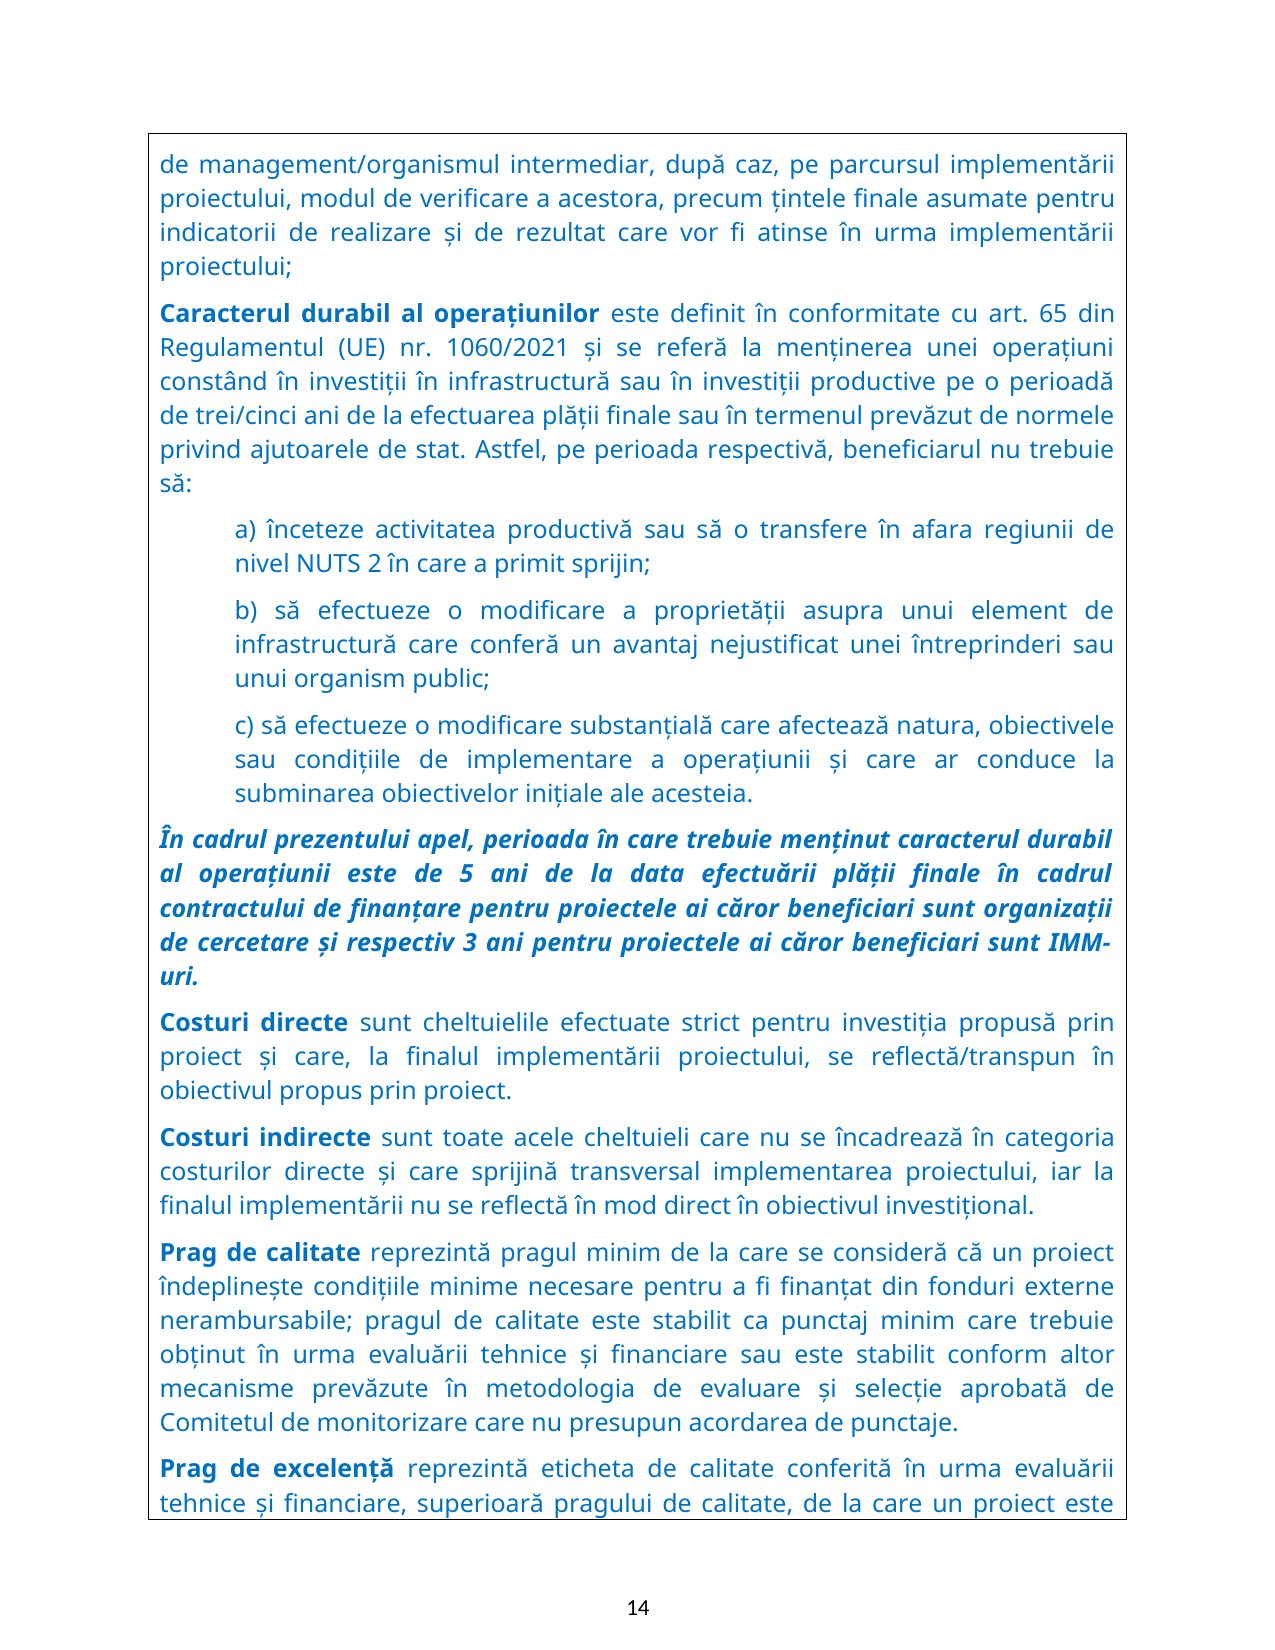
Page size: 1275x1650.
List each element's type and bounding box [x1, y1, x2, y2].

table_header [149, 134, 1126, 1519]
